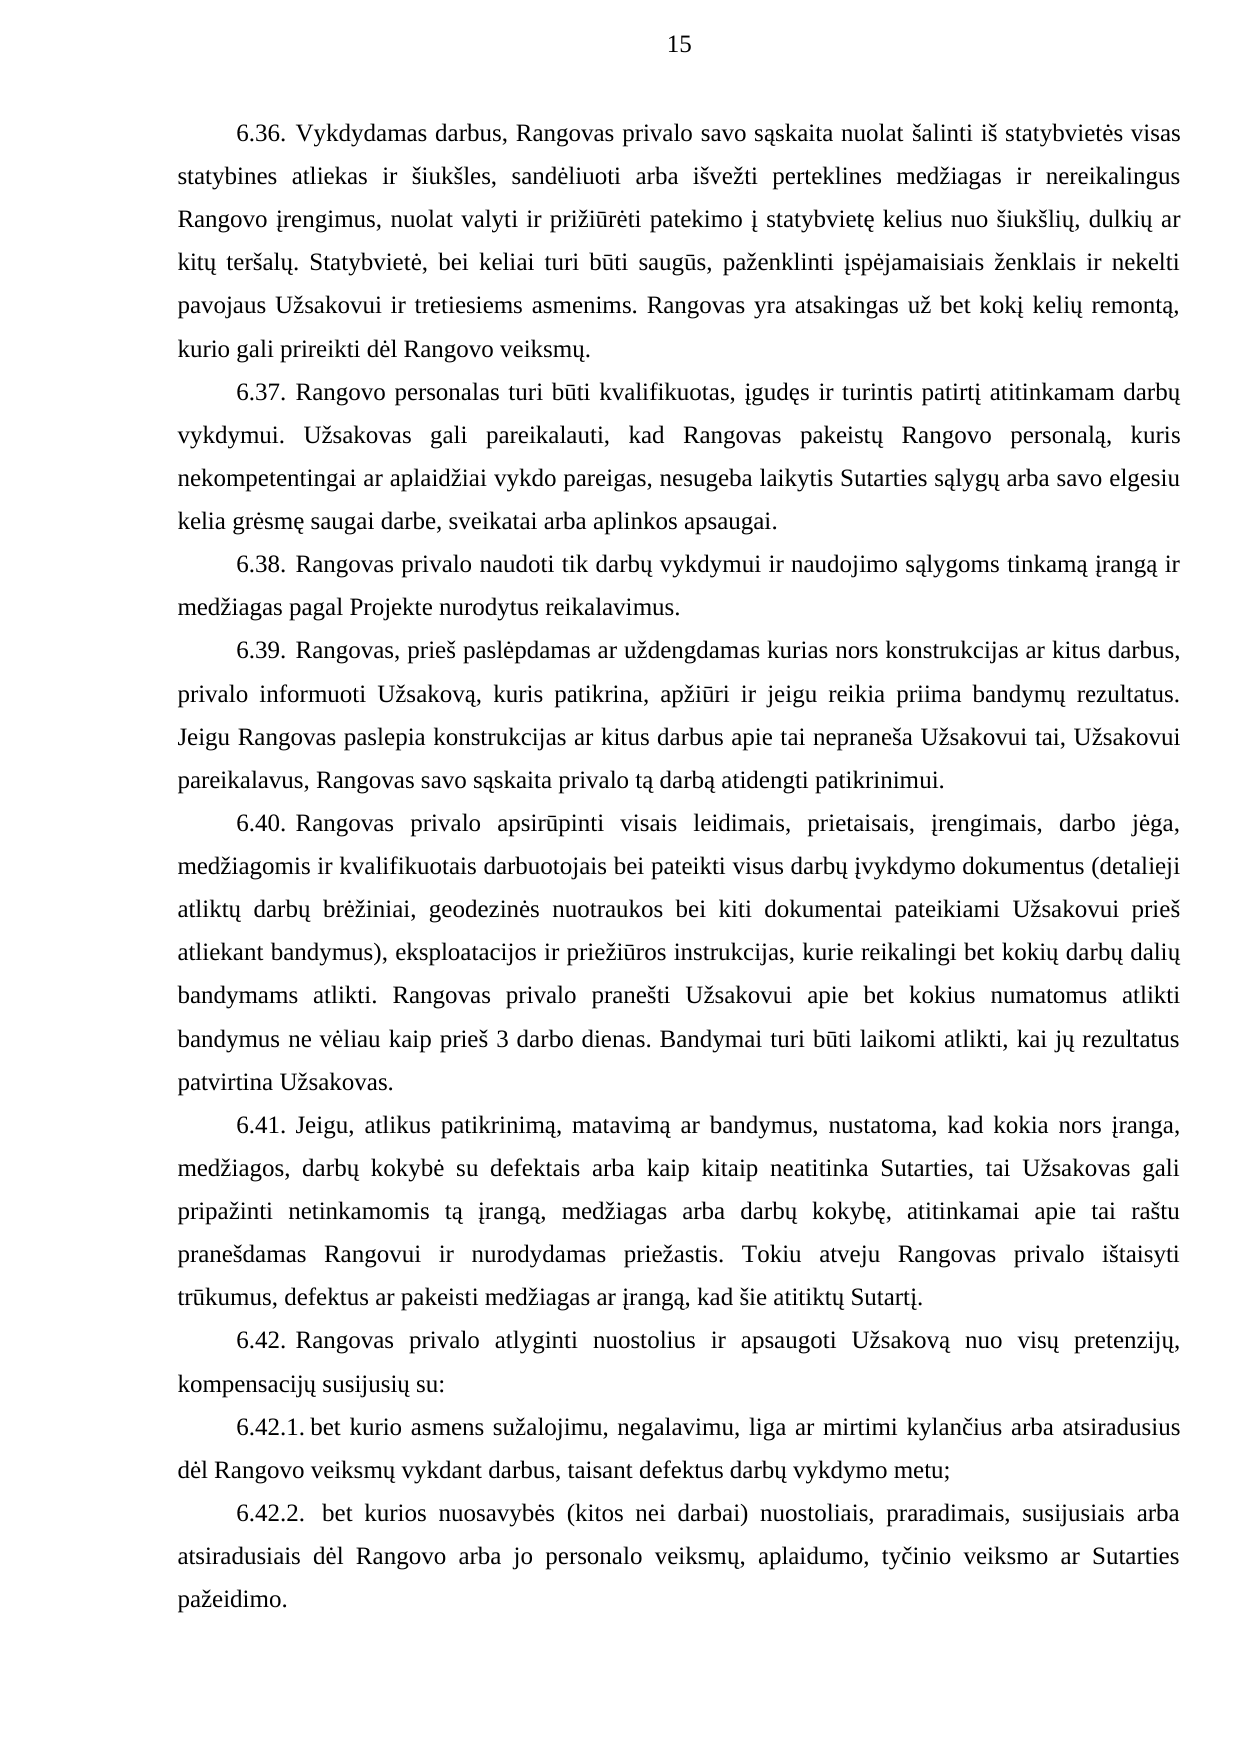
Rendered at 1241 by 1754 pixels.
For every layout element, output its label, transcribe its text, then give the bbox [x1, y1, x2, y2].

list bet kurios nuosavybės (kitos nei darbai) nuostoliais, praradimais, susijusiais arba atsiradusiais dėl Rangovo arba jo personalo veiksmų, aplaidumo, tyčinio veiksmo ar Sutarties pažeidimo. [177, 1498, 1181, 1613]
list Rangovas privalo atlyginti nuostolius ir apsaugoti Užsakovą nuo visų pretenzijų, kompensacijų susijusių su: [177, 1326, 1181, 1397]
list Rangovas privalo naudoti tik darbų vykdymui ir naudojimo sąlygoms tinkamą įrangą ir medžiagas pagal Projekte nurodytus reikalavimus. [177, 549, 1181, 621]
list Rangovas privalo apsirūpinti visais leidimais, prietaisais, įrengimais, darbo jėga, medžiagomis ir kvalifikuotais darbuotojais bei pateikti visus darbų įvykdymo dokumentus (detalieji atliktų darbų brėžiniai, geodezinės nuotraukos bei kiti dokumentai pateikiami Užsakovui prieš atliekant bandymus), eksploatacijos ir priežiūros instrukcijas, kurie reikalingi bet kokių darbų dalių bandymams atlikti. Rangovas privalo pranešti Užsakovui apie bet kokius numatomus atlikti bandymus ne vėliau kaip prieš 3 darbo dienas. Bandymai turi būti laikomi atlikti, kai jų rezultatus patvirtina Užsakovas. [177, 808, 1181, 1096]
list Vykdydamas darbus, Rangovas privalo savo sąskaita nuolat šalinti iš statybvietės visas statybines atliekas ir šiukšles, sandėliuoti arba išvežti perteklines medžiagas ir nereikalingus Rangovo įrengimus, nuolat valyti ir prižiūrėti patekimo į statybvietę kelius nuo šiukšlių, dulkių ar kitų teršalų. Statybvietė, bei keliai turi būti saugūs, paženklinti įspėjamaisiais ženklais ir nekelti pavojaus Užsakovui ir tretiesiems asmenims. Rangovas yra atsakingas už bet kokį kelių remontą, kurio gali prireikti dėl Rangovo veiksmų. [177, 118, 1181, 362]
list Rangovo personalas turi būti kvalifikuotas, įgudęs ir turintis patirtį atitinkamam darbų vykdymui. Užsakovas gali pareikalauti, kad Rangovas pakeistų Rangovo personalą, kuris nekompetentingai ar aplaidžiai vykdo pareigas, nesugeba laikytis Sutarties sąlygų arba savo elgesiu kelia grėsmę saugai darbe, sveikatai arba aplinkos apsaugai. [177, 377, 1181, 535]
list Rangovas, prieš paslėpdamas ar uždengdamas kurias nors konstrukcijas ar kitus darbus, privalo informuoti Užsakovą, kuris patikrina, apžiūri ir jeigu reikia priima bandymų rezultatus. Jeigu Rangovas paslepia konstrukcijas ar kitus darbus apie tai nepraneša Užsakovui tai, Užsakovui pareikalavus, Rangovas savo sąskaita privalo tą darbą atidengti patikrinimui. [177, 636, 1181, 794]
list bet kurio asmens sužalojimu, negalavimu, liga ar mirtimi kylančius arba atsiradusius dėl Rangovo veiksmų vykdant darbus, taisant defektus darbų vykdymo metu; [177, 1412, 1181, 1484]
list Jeigu, atlikus patikrinimą, matavimą ar bandymus, nustatoma, kad kokia nors įranga, medžiagos, darbų kokybė su defektais arba kaip kitaip neatitinka Sutarties, tai Užsakovas gali pripažinti netinkamomis tą įrangą, medžiagas arba darbų kokybę, atitinkamai apie tai raštu pranešdamas Rangovui ir nurodydamas priežastis. Tokiu atveju Rangovas privalo ištaisyti trūkumus, defektus ar pakeisti medžiagas ar įrangą, kad šie atitiktų Sutartį. [177, 1110, 1181, 1311]
